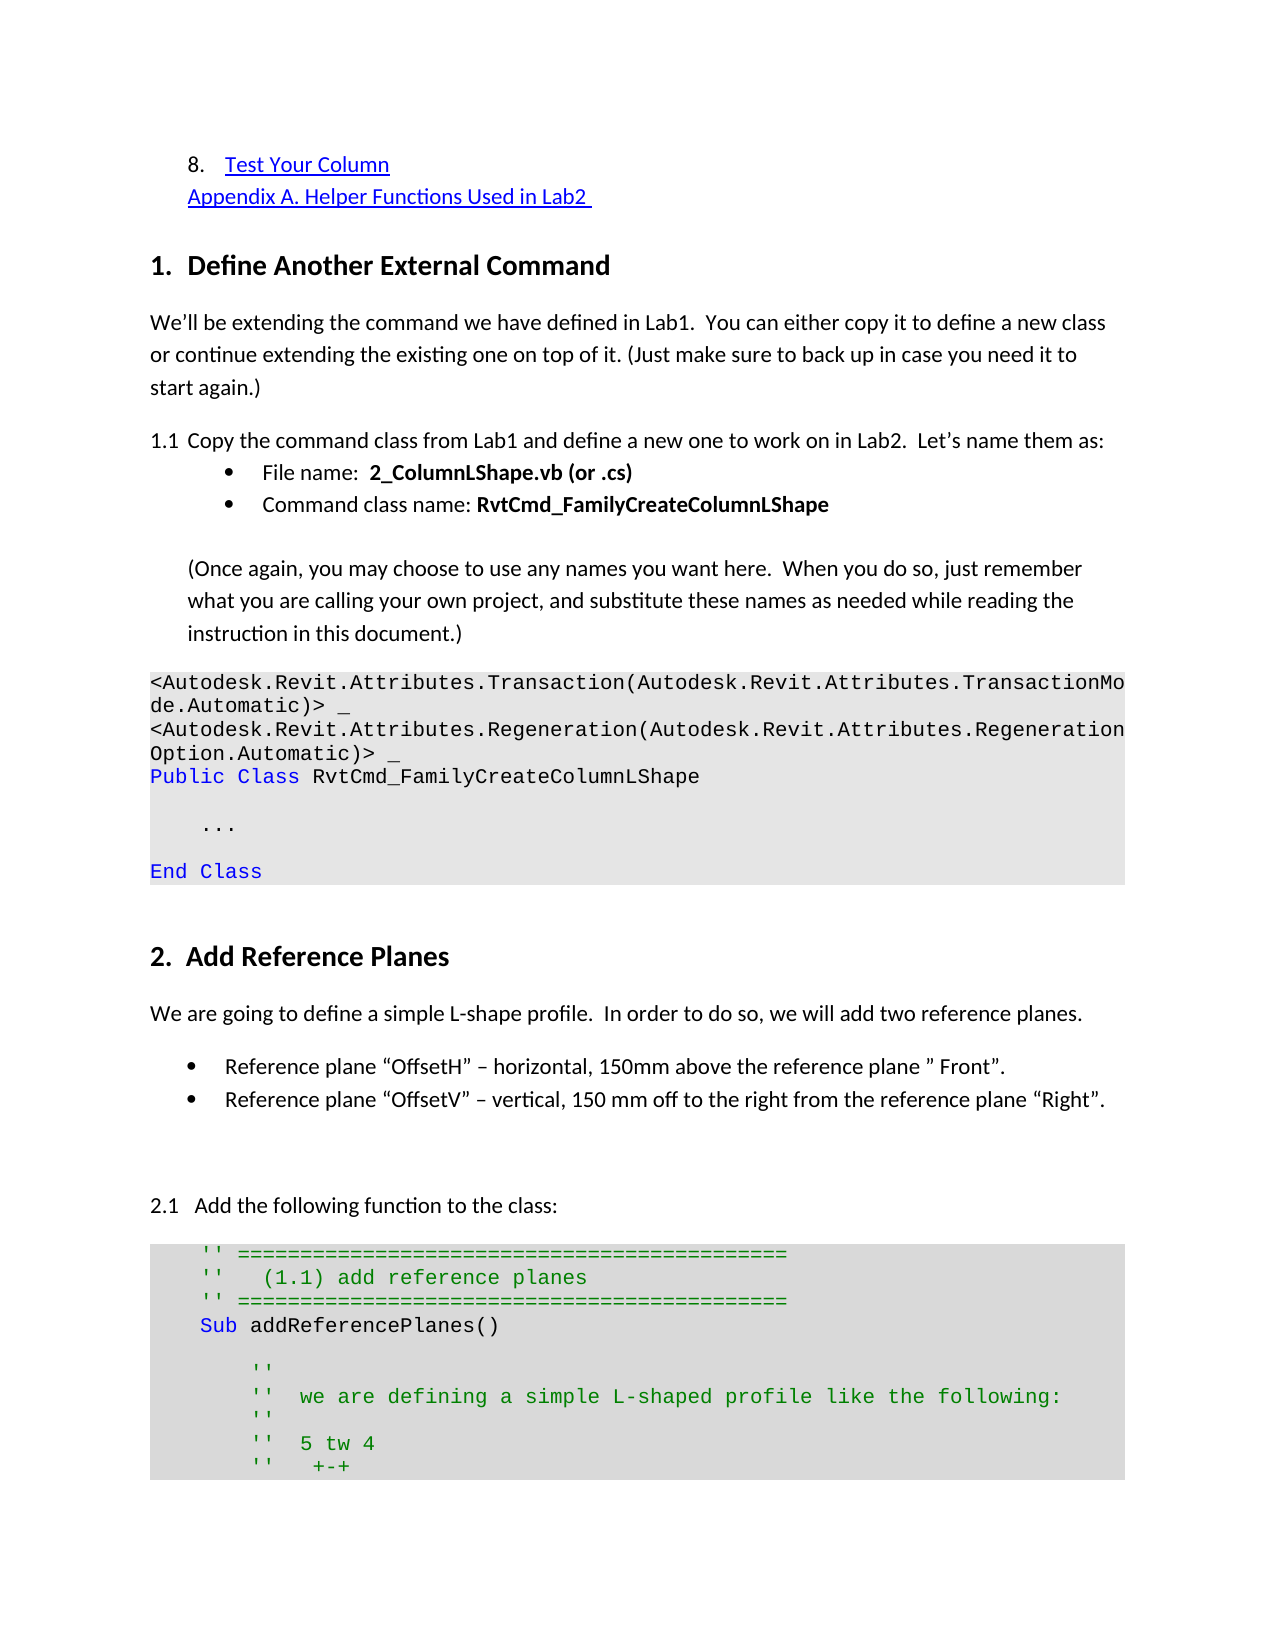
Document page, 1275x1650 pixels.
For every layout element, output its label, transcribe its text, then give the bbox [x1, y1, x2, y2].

text Public Class RvtCmd_FamilyCreateColumnLShape [150, 766, 1125, 790]
list File name: 2_ColumnLShape.vb (or .cs) [225, 458, 1125, 486]
text '' [150, 1362, 1125, 1386]
list (Once again, you may choose to use any names you want here. When you do so, just remember what you are calling your own project, and substitute these names as needed while reading the instruction in this document.) [187, 554, 1125, 647]
text We are going to define a simple L-shape profile. In order to do so, we will add two reference planes. [150, 999, 1125, 1027]
text 2. Add Reference Planes [150, 938, 1125, 973]
text '' we are defining a simple L-shaped profile like the following: [150, 1386, 1125, 1409]
text Sub addReferencePlanes() [150, 1315, 1125, 1338]
text ... [150, 814, 1125, 837]
text '' +-+ [150, 1457, 1125, 1480]
text '' (1.1) add reference planes [150, 1267, 1125, 1291]
text We’ll be extending the command we have defined in Lab1. You can either copy it to define a new class or continue extending the existing one on top of it. (Just make sure to back up in case you need it to start again.) [150, 308, 1125, 401]
list Reference plane “OffsetV” – vertical, 150 mm off to the right from the reference plane “Right”. [187, 1085, 1125, 1113]
text End Class [150, 861, 1125, 885]
text <Autodesk.Revit.Attributes.Transaction(Autodesk.Revit.Attributes.TransactionMode.Automatic)> _ [150, 672, 1125, 719]
text '' [150, 1409, 1125, 1433]
list Appendix A. Helper Functions Used in Lab2 [187, 182, 1125, 210]
list Copy the command class from Lab1 and define a new one to work on in Lab2. Let’s name them as: [150, 426, 1125, 454]
list Reference plane “OffsetH” – horizontal, 150mm above the reference plane ” Front”. [187, 1052, 1125, 1081]
text '' ============================================ [150, 1291, 1125, 1315]
text <Autodesk.Revit.Attributes.Regeneration(Autodesk.Revit.Attributes.RegenerationOption.Automatic)> _ [150, 719, 1125, 766]
list Test Your Column [187, 150, 1125, 178]
text '' 5 tw 4 [150, 1433, 1125, 1457]
list Define Another External Command [150, 247, 1125, 282]
list Command class name: RvtCmd_FamilyCreateColumnLShape [225, 490, 1125, 518]
text 2.1 Add the following function to the class: [150, 1191, 1125, 1219]
text '' ============================================ [150, 1244, 1125, 1267]
